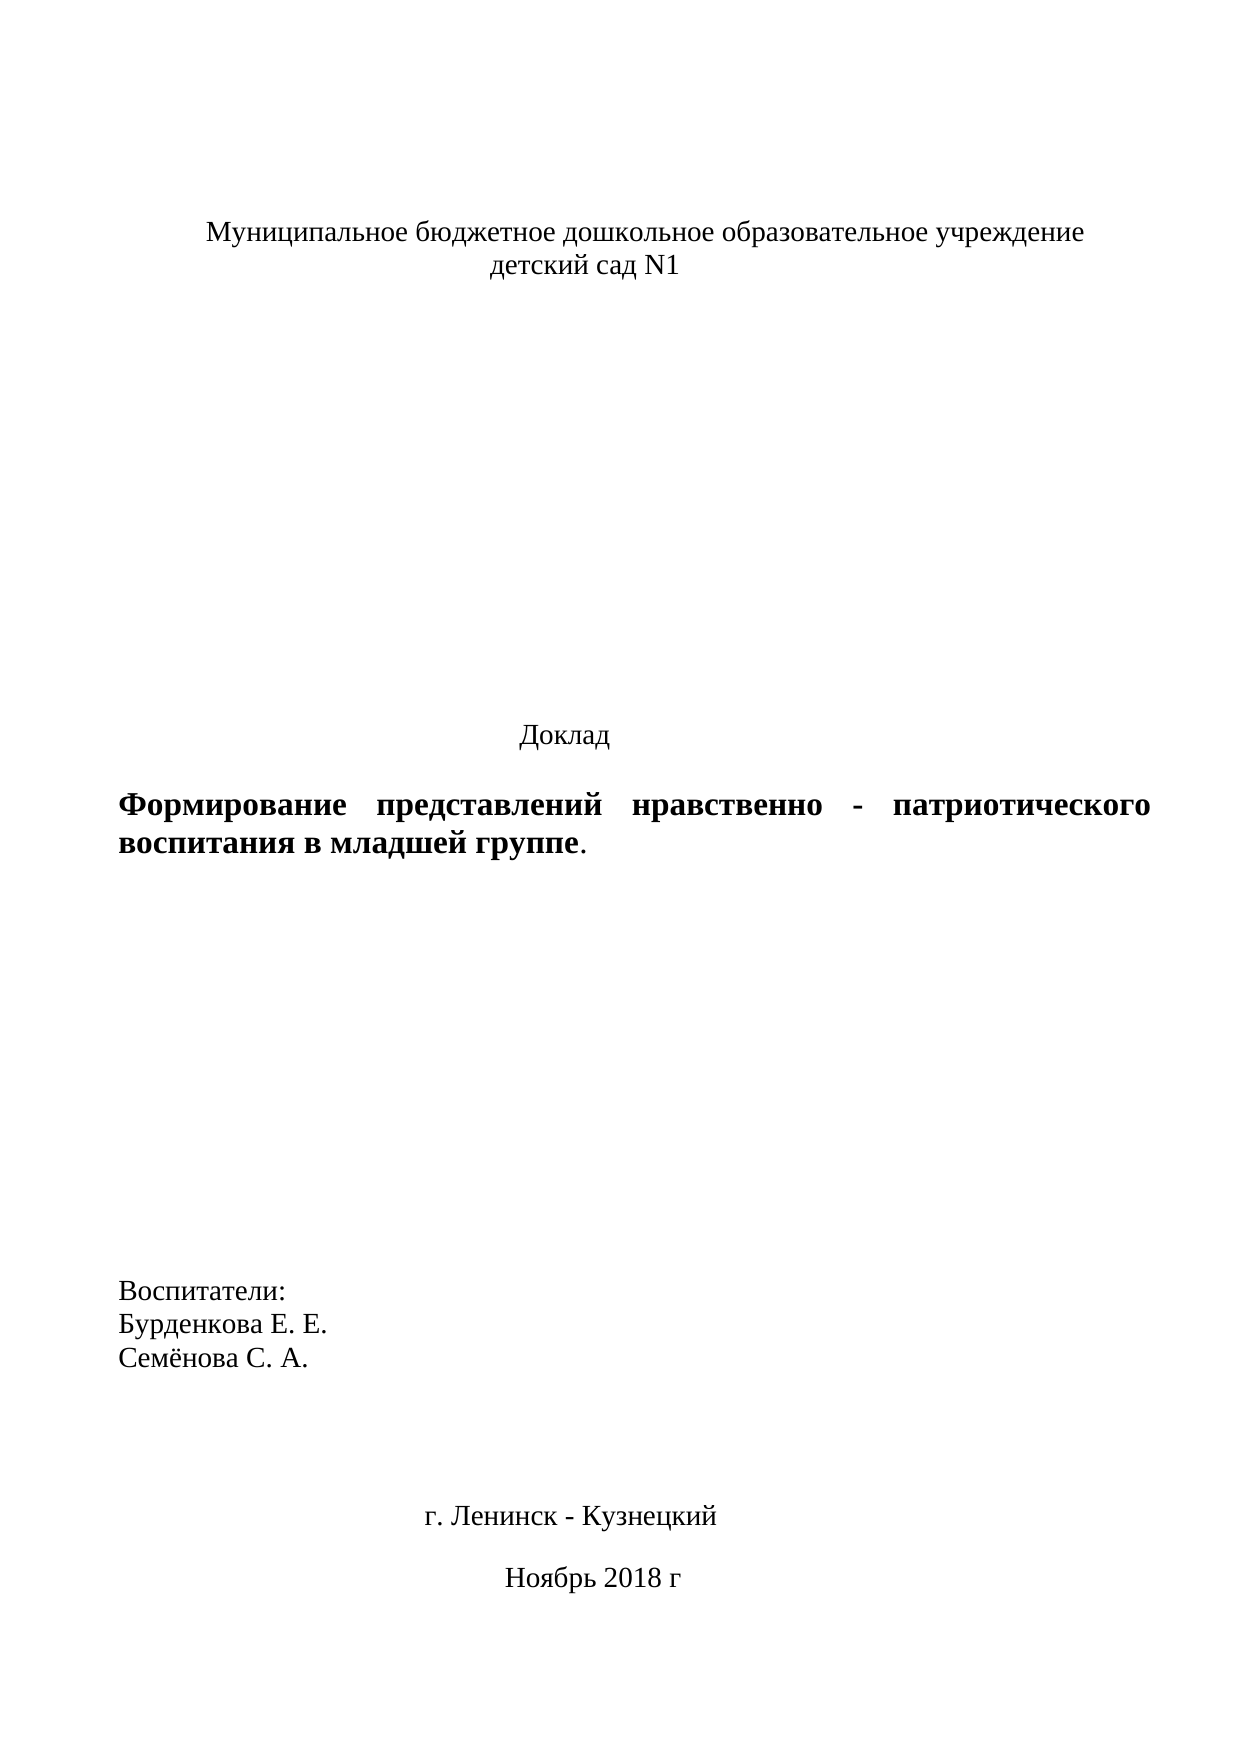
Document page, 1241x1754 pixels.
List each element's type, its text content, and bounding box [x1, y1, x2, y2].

text Ноябрь 2018 г [118, 1560, 1152, 1594]
text Бурденкова Е. Е. [118, 1306, 1152, 1340]
text Формирование представлений нравственно - патриотического воспитания в младшей группе. [118, 784, 1152, 861]
text Семёнова С. А. [118, 1340, 1152, 1373]
text г. Ленинск - Кузнецкий [118, 1498, 1152, 1532]
text детский сад N1 [118, 247, 1152, 281]
text Муниципальное бюджетное дошкольное образовательное учреждение [118, 214, 1152, 247]
text Доклад [118, 717, 1152, 751]
text Воспитатели: [118, 1273, 1152, 1306]
